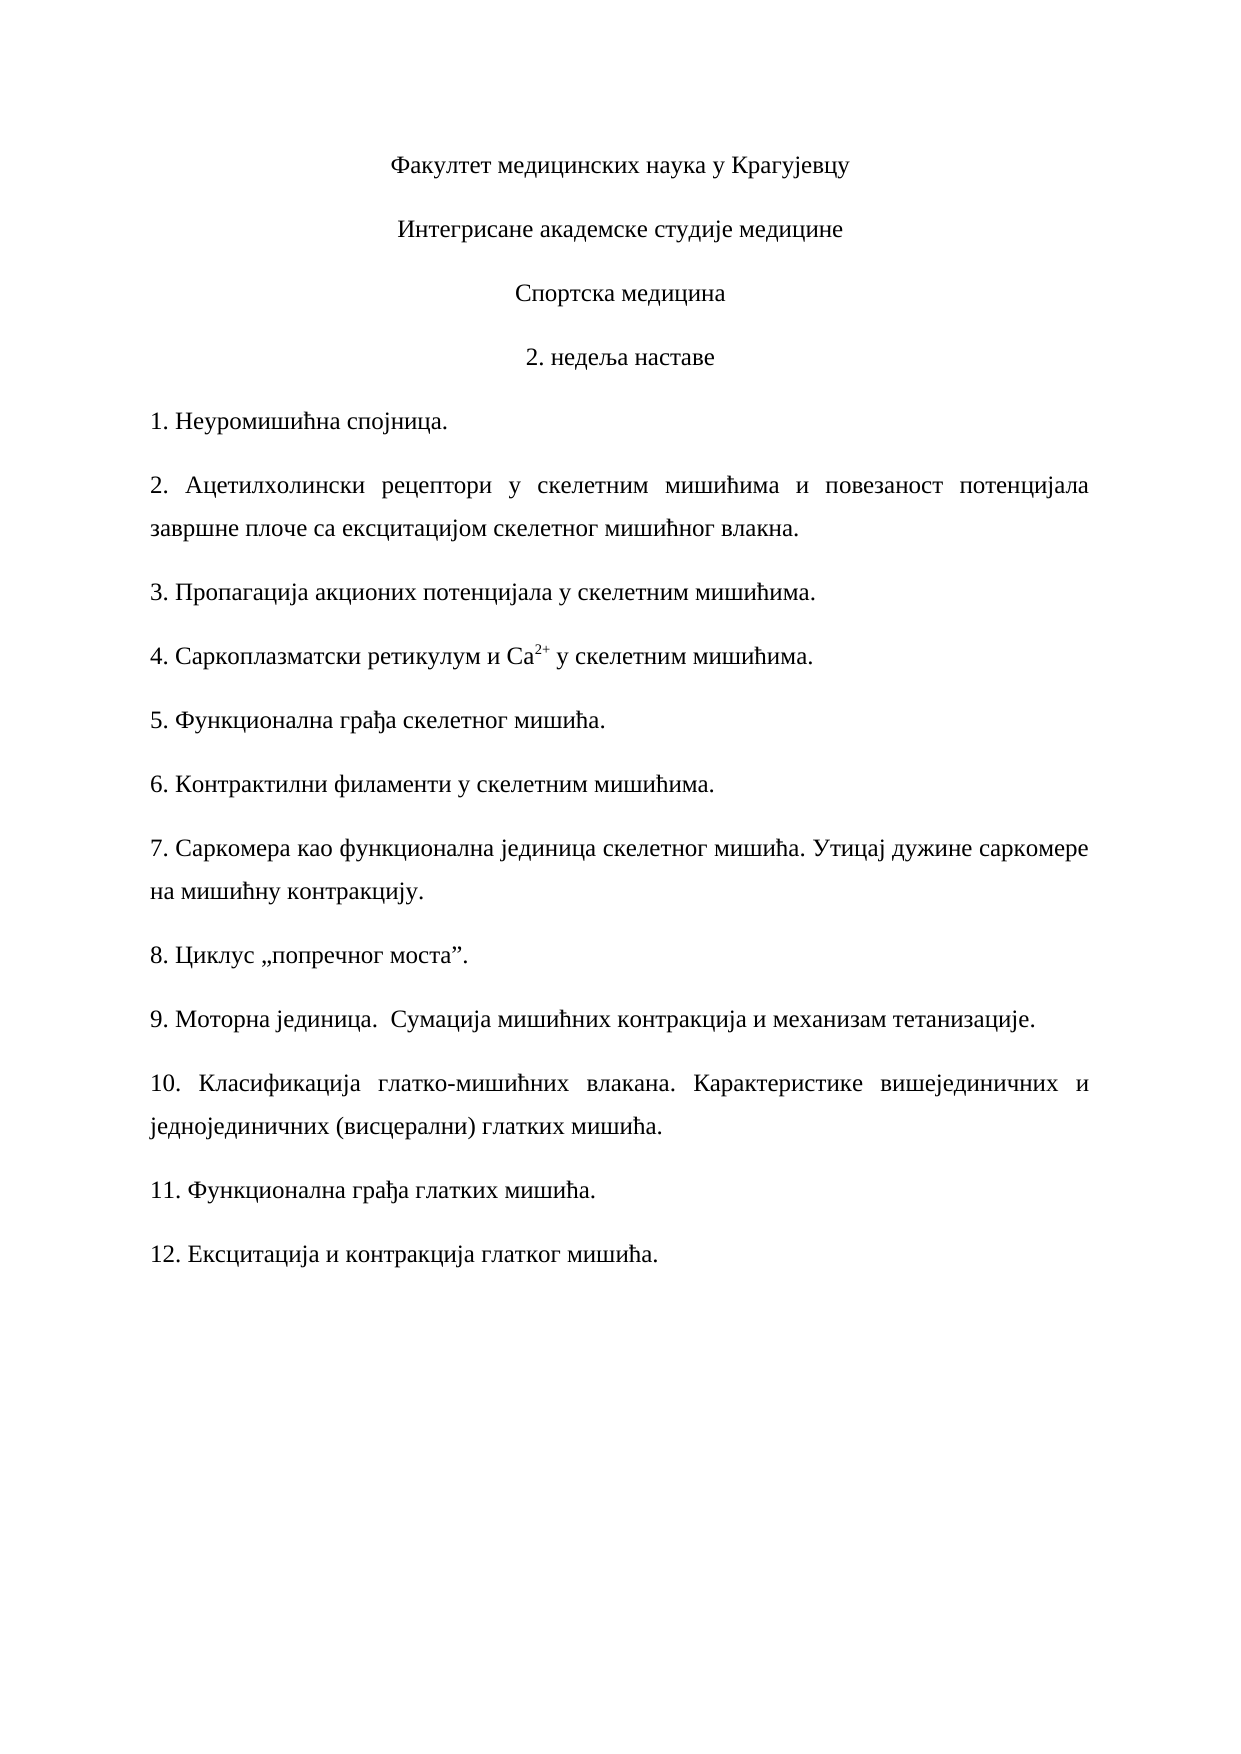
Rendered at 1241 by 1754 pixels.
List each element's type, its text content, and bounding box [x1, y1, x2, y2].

text 12. Ексцитација и контракција глатког мишића. [150, 1239, 1090, 1267]
text 10. Класификација глатко-мишићних влакана. Карактеристике вишејединичних и једнојединичних (висцерални) глатких мишића. [150, 1068, 1090, 1139]
text Факултет медицинских наука у Крагујевцу [150, 150, 1090, 179]
text 3. Пропагација акционих потенцијала у скелетним мишићима. [150, 577, 1090, 606]
text 5. Функционална грађа скелетног мишића. [150, 705, 1090, 733]
text 4. Саркоплазматски ретикулум и Ca2+ у скелетним мишићима. [150, 641, 1090, 669]
text Интегрисане академске студије медицине [150, 214, 1090, 243]
text 7. Саркомера као функционална јединица скелетног мишића. Утицај дужине саркомере на мишићну контракцију. [150, 833, 1090, 904]
text 6. Контрактилни филаменти у скелетним мишићима. [150, 769, 1090, 797]
text 2. недеља наставе [150, 342, 1090, 371]
text 8. Циклус „попречног моста”. [150, 940, 1090, 968]
text 1. Неуромишићна спојница. [150, 406, 1090, 434]
text Спортска медицина [150, 278, 1090, 307]
text 11. Функционална грађа глатких мишића. [150, 1175, 1090, 1203]
text 2. Ацетилхолински рецептори у скелетним мишићима и повезаност потенцијала завршне плоче са ексцитацијом скелетног мишићног влакна. [150, 470, 1090, 542]
text 9. Моторна јединица. Сумација мишићних контракција и механизам тетанизације. [150, 1004, 1090, 1032]
